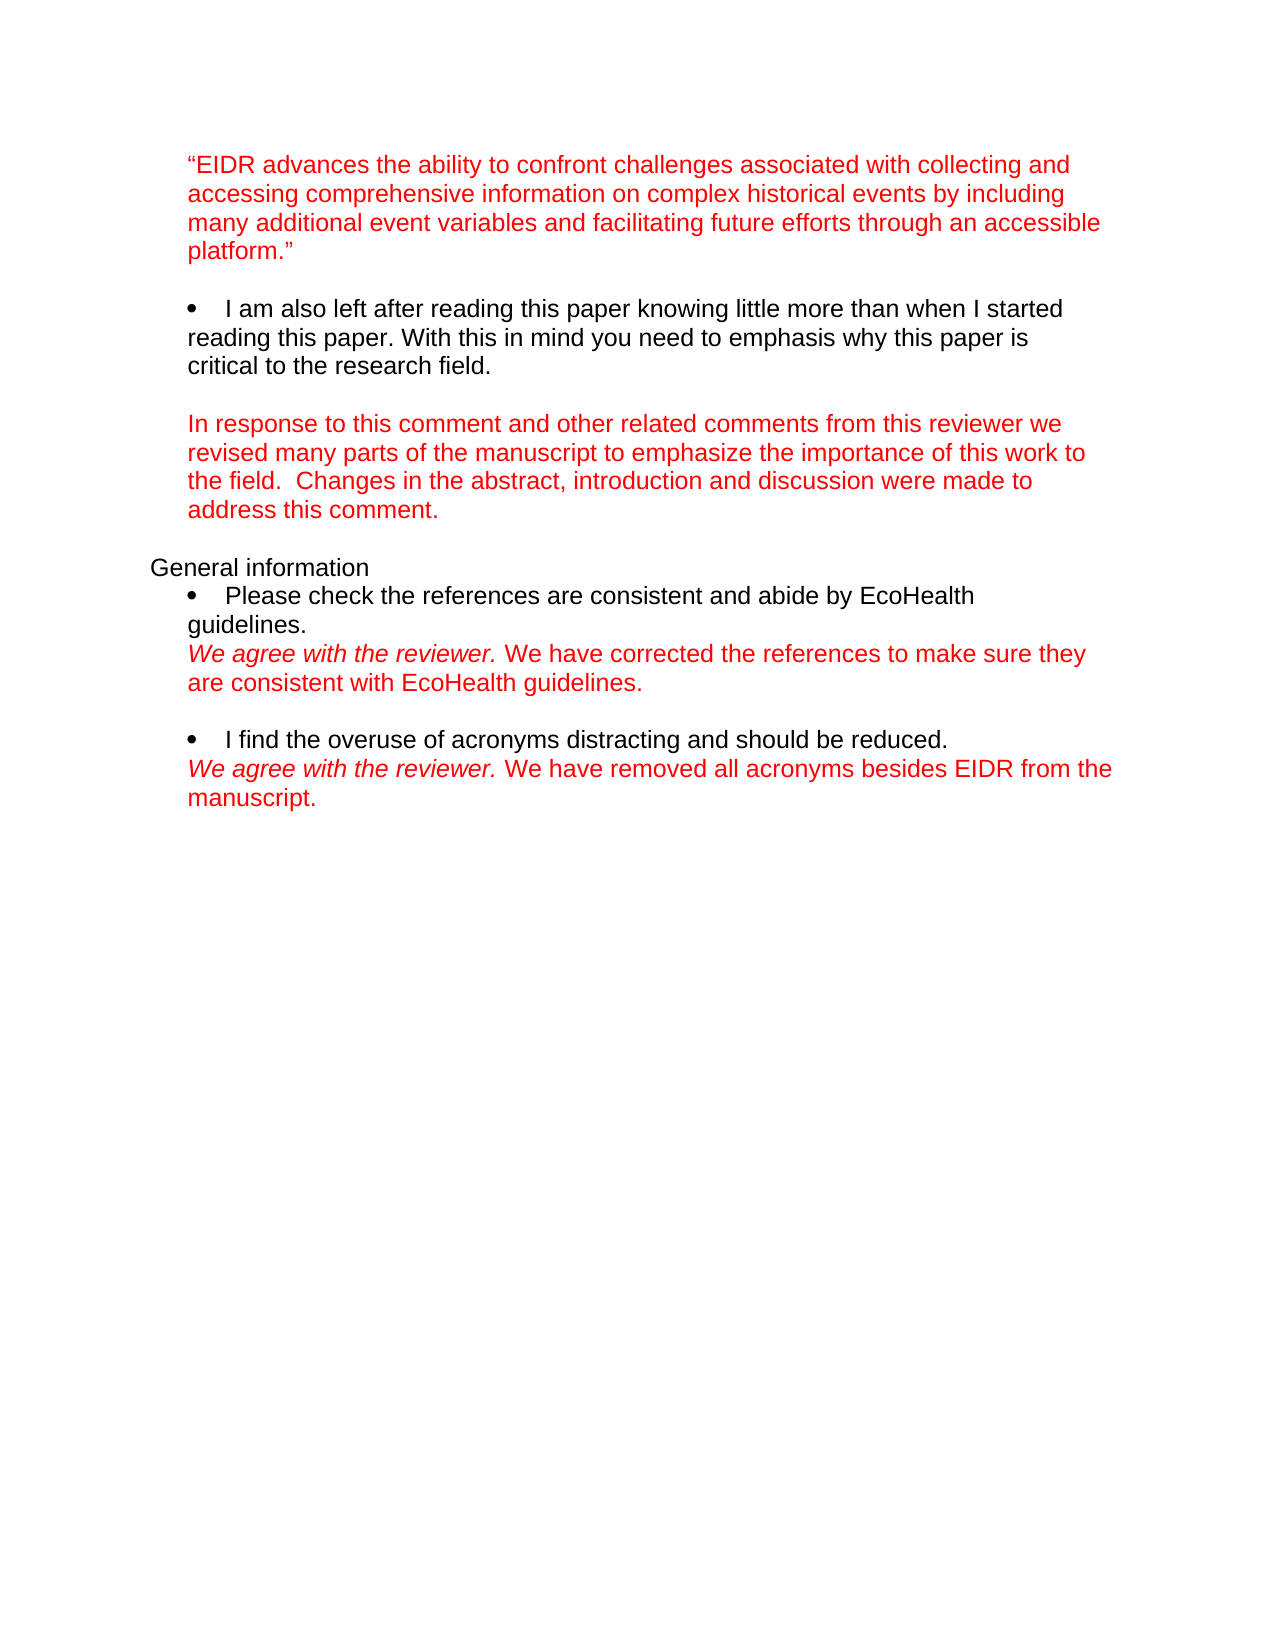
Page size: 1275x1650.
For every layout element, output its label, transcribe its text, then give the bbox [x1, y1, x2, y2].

list I am also left after reading this paper knowing little more than when I started [187, 294, 1125, 323]
list I find the overuse of acronyms distracting and should be reduced. [187, 725, 1125, 754]
text We agree with the reviewer. We have corrected the references to make sure they are consistent with EcoHealth guidelines. [187, 639, 1125, 696]
list Please check the references are consistent and abide by EcoHealth [187, 581, 1125, 610]
text We agree with the reviewer. We have removed all acronyms besides EIDR from the manuscript. [187, 754, 1125, 812]
text guidelines. [150, 610, 1125, 639]
text General information [150, 553, 1125, 581]
text critical to the research field. [187, 351, 1125, 380]
text In response to this comment and other related comments from this reviewer we revised many parts of the manuscript to emphasize the importance of this work to the field. Changes in the abstract, introduction and discussion were made to address this comment. [187, 409, 1125, 524]
text reading this paper. With this in mind you need to emphasis why this paper is [187, 323, 1125, 351]
text “EIDR advances the ability to confront challenges associated with collecting and accessing comprehensive information on complex historical events by including many additional event variables and facilitating future efforts through an accessible platform.” [187, 150, 1125, 265]
